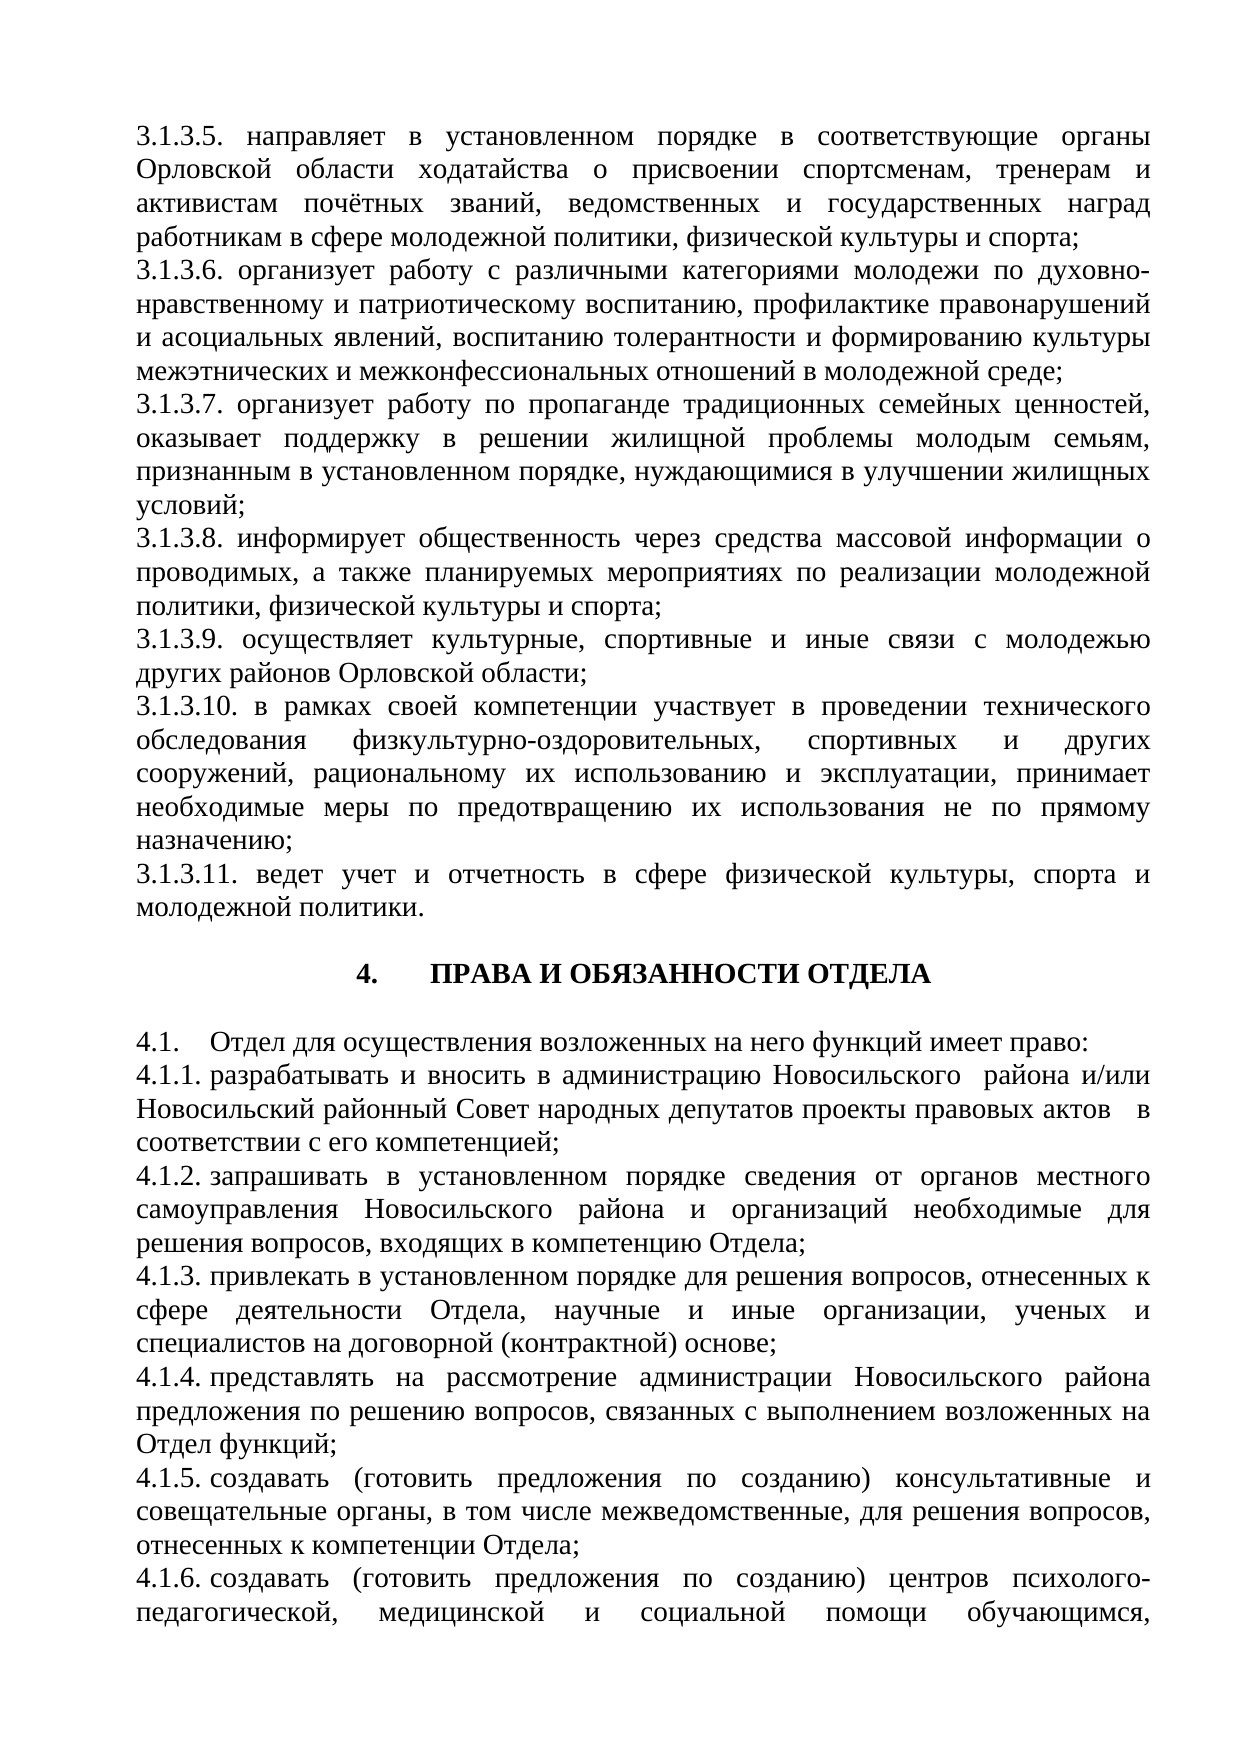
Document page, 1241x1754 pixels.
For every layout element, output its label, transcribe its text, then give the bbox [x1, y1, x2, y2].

text 3.1.3.8. информирует общественность через средства массовой информации о проводимых, а также планируемых мероприятиях по реализации молодежной политики, физической культуры и спорта; [136, 521, 1152, 621]
text 3.1.3.5. направляет в установленном порядке в соответствующие органы Орловской области ходатайства о присвоении спортсменам, тренерам и активистам почётных званий, ведомственных и государственных наград работникам в сфере молодежной политики, физической культуры и спорта; [136, 118, 1152, 252]
text 3.1.3.9. осуществляет культурные, спортивные и иные связи с молодежью других районов Орловской области; [136, 621, 1152, 688]
list разрабатывать и вносить в администрацию Новосильского района и/или Новосильский районный Совет народных депутатов проекты правовых актов в соответствии с его компетенцией; [136, 1057, 1152, 1158]
list ПРАВА И ОБЯЗАННОСТИ ОТДЕЛА [136, 957, 1152, 990]
text 3.1.3.10. в рамках своей компетенции участвует в проведении технического обследования физкультурно-оздоровительных, спортивных и других сооружений, рациональному их использованию и эксплуатации, принимает необходимые меры по предотвращению их использования не по прямому назначению; [136, 688, 1152, 856]
list представлять на рассмотрение администрации Новосильского района предложения по решению вопросов, связанных с выполнением возложенных на Отдел функций; [136, 1359, 1152, 1460]
text 3.1.3.7. организует работу по пропаганде традиционных семейных ценностей, оказывает поддержку в решении жилищной проблемы молодым семьям, признанным в установленном порядке, нуждающимися в улучшении жилищных условий; [136, 386, 1152, 521]
list привлекать в установленном порядке для решения вопросов, отнесенных к сфере деятельности Отдела, научные и иные организации, ученых и специалистов на договорной (контрактной) основе; [136, 1258, 1152, 1359]
list запрашивать в установленном порядке сведения от органов местного самоуправления Новосильского района и организаций необходимые для решения вопросов, входящих в компетенцию Отдела; [136, 1158, 1152, 1258]
text 3.1.3.11. ведет учет и отчетность в сфере физической культуры, спорта и молодежной политики. [136, 856, 1152, 923]
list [136, 1560, 1152, 1627]
list создавать (готовить предложения по созданию) консультативные и совещательные органы, в том числе межведомственные, для решения вопросов, отнесенных к компетенции Отдела; [136, 1460, 1152, 1560]
text 3.1.3.6. организует работу с различными категориями молодежи по духовно- нравственному и патриотическому воспитанию, профилактике правонарушений и асоциальных явлений, воспитанию толерантности и формированию культуры межэтнических и межконфессиональных отношений в молодежной среде; [136, 252, 1152, 386]
list Отдел для осуществления возложенных на него функций имеет право: [136, 1024, 1152, 1057]
